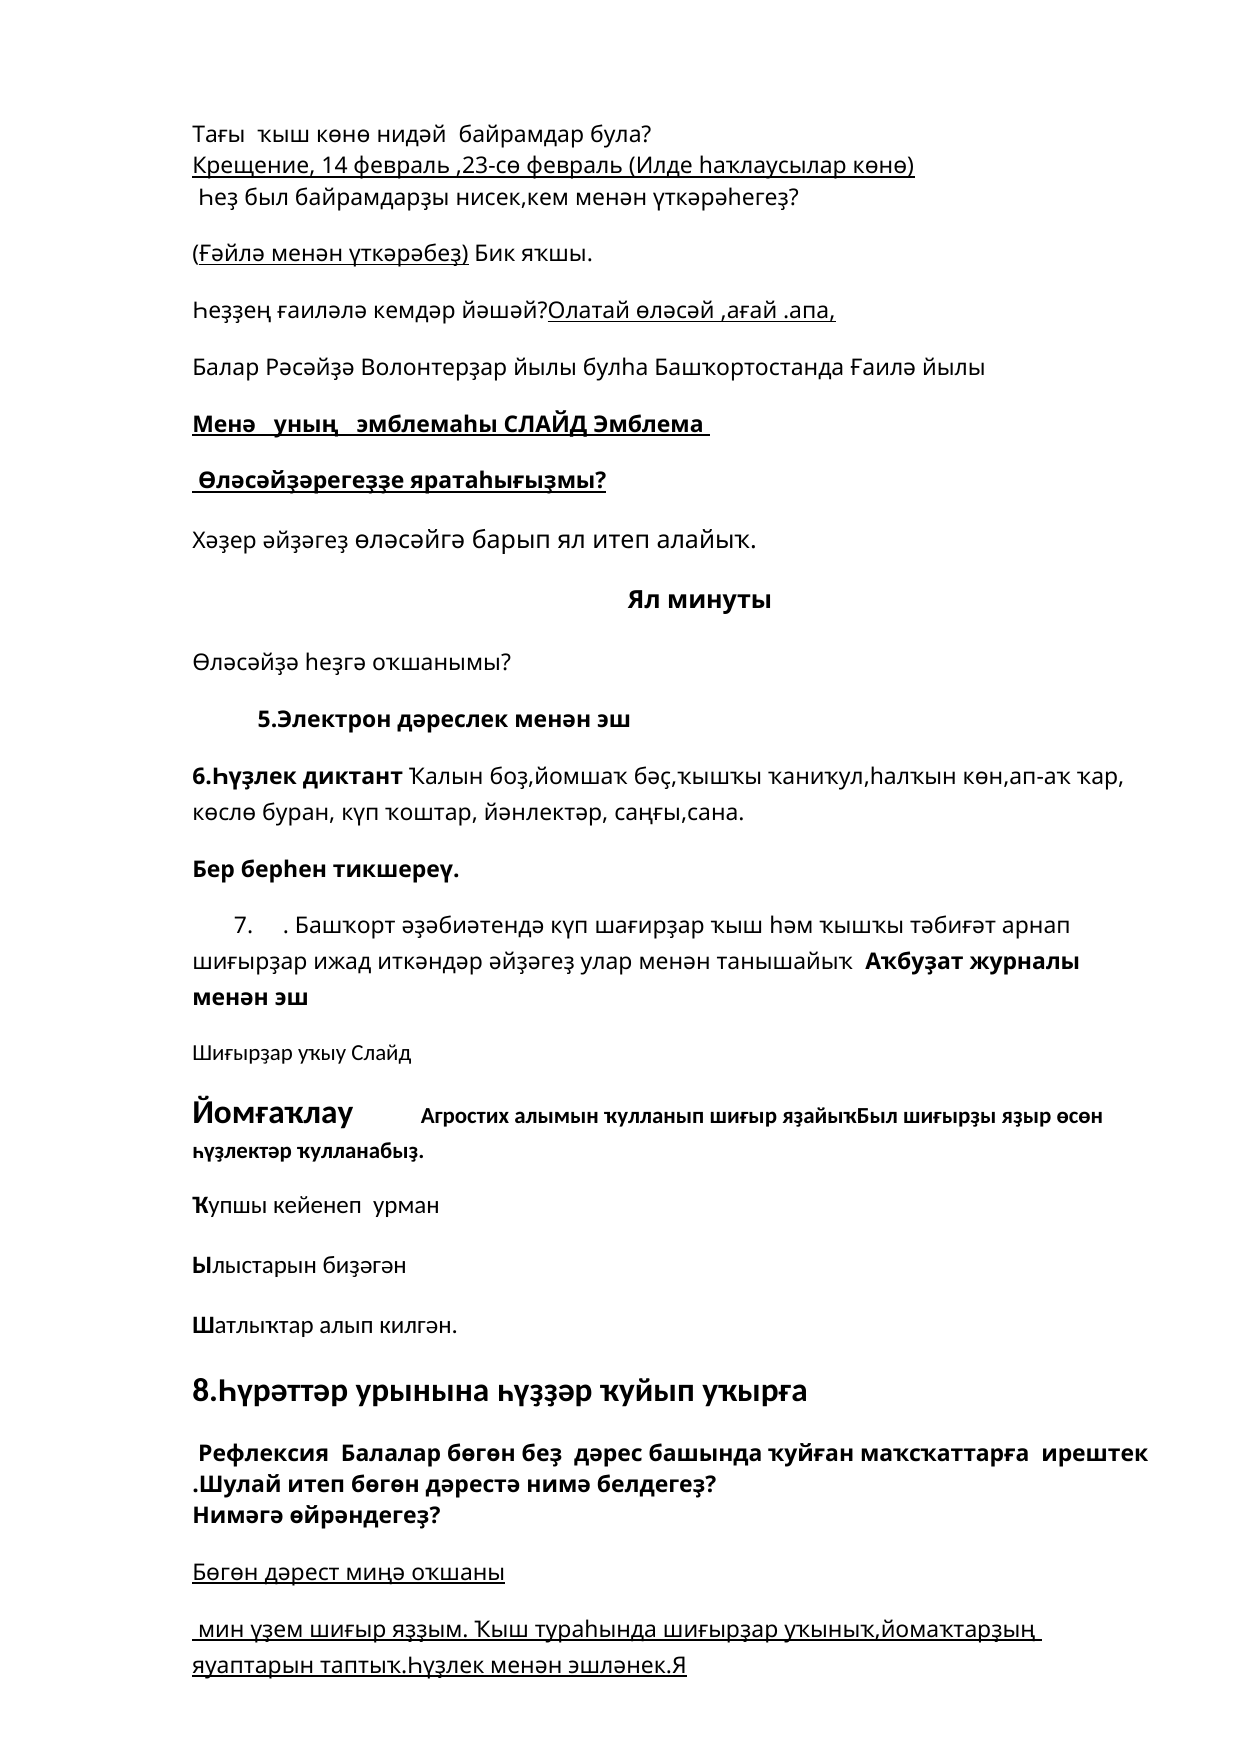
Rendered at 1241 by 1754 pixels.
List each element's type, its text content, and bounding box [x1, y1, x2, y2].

text Хәҙер әйҙәгеҙ өләсәйгә барып ял итеп алайыҡ. [192, 521, 1152, 555]
text Менә уның эмблемаһы СЛАЙД Эмблема [192, 408, 1152, 439]
text (Ғәйлә менән үткәрәбеҙ) Бик яҡшы. [192, 237, 1152, 269]
text Йомғаҡлау Агростих алымын ҡулланып шиғыр яҙайыҡБыл шиғырҙы яҙыр өсөн һүҙлектәр ҡулланабыҙ. [192, 1091, 1152, 1164]
text Өләсәйҙә һеҙгә оҡшанымы? [192, 646, 1152, 678]
text Шатлыҡтар алып килгән. [192, 1309, 1152, 1339]
text Һеҙҙең ғаиләлә кемдәр йәшәй?Олатай өләсәй ,ағай .апа, [192, 294, 1152, 325]
text Һеҙ был байрамдарҙы нисек,кем менән үткәрәһегеҙ? [192, 181, 1152, 212]
text 5.Электрон дәреслек менән эш [192, 703, 1152, 734]
text Ылыстарын биҙәгән [192, 1249, 1152, 1279]
text Балар Рәсәйҙә Волонтерҙар йылы булһа Башҡортостанда Ғаилә йылы [192, 351, 1152, 382]
text 7. . Башҡорт әҙәбиәтендә күп шағирҙар ҡыш һәм ҡышҡы тәбиғәт арнап шиғырҙар ижад иткәндәр әйҙәгеҙ улар менән танышайыҡ Аҡбуҙат журналы менән эш [192, 909, 1152, 1012]
text Нимәгә өйрәндегеҙ? [192, 1499, 1152, 1530]
text 8.Һүрәттәр урынына һүҙҙәр ҡуйып уҡырға [192, 1369, 1152, 1410]
text Тағы ҡыш көнө нидәй байрамдар була? [192, 118, 1152, 149]
text мин үҙем шиғыр яҙҙым. Ҡыш тураһында шиғырҙар уҡыныҡ,йомаҡтарҙың яуаптарын таптыҡ.Һүҙлек менән эшләнек.Я [192, 1613, 1152, 1680]
text Ял минуты [192, 581, 1152, 615]
text Шиғырҙар уҡыу Слайд [192, 1038, 1152, 1066]
text Рефлексия Балалар бөгөн беҙ дәрес башында ҡуйған маҡсҡаттарға ирештек .Шулай итеп бөгөн дәрестә нимә белдегеҙ? [192, 1437, 1152, 1499]
text Ҡупшы кейенеп урман [192, 1189, 1152, 1219]
text 6.Һүҙлек диктант Ҡалын боҙ,йомшаҡ бәҫ,ҡышҡы ҡаниҡул,һалҡын көн,ап-аҡ ҡар, көслө буран, күп ҡоштар, йәнлектәр, саңғы,сана. [192, 760, 1152, 827]
text Бөгөн дәрест миңә оҡшаны [192, 1556, 1152, 1587]
text Крещение, 14 февраль ,23-сө февраль (Илде һаҡлаусылар көнө) [192, 149, 1152, 181]
text Өләсәйҙәрегеҙҙе яратаһығыҙмы? [192, 464, 1152, 496]
text Бер берһен тикшереү. [192, 853, 1152, 884]
